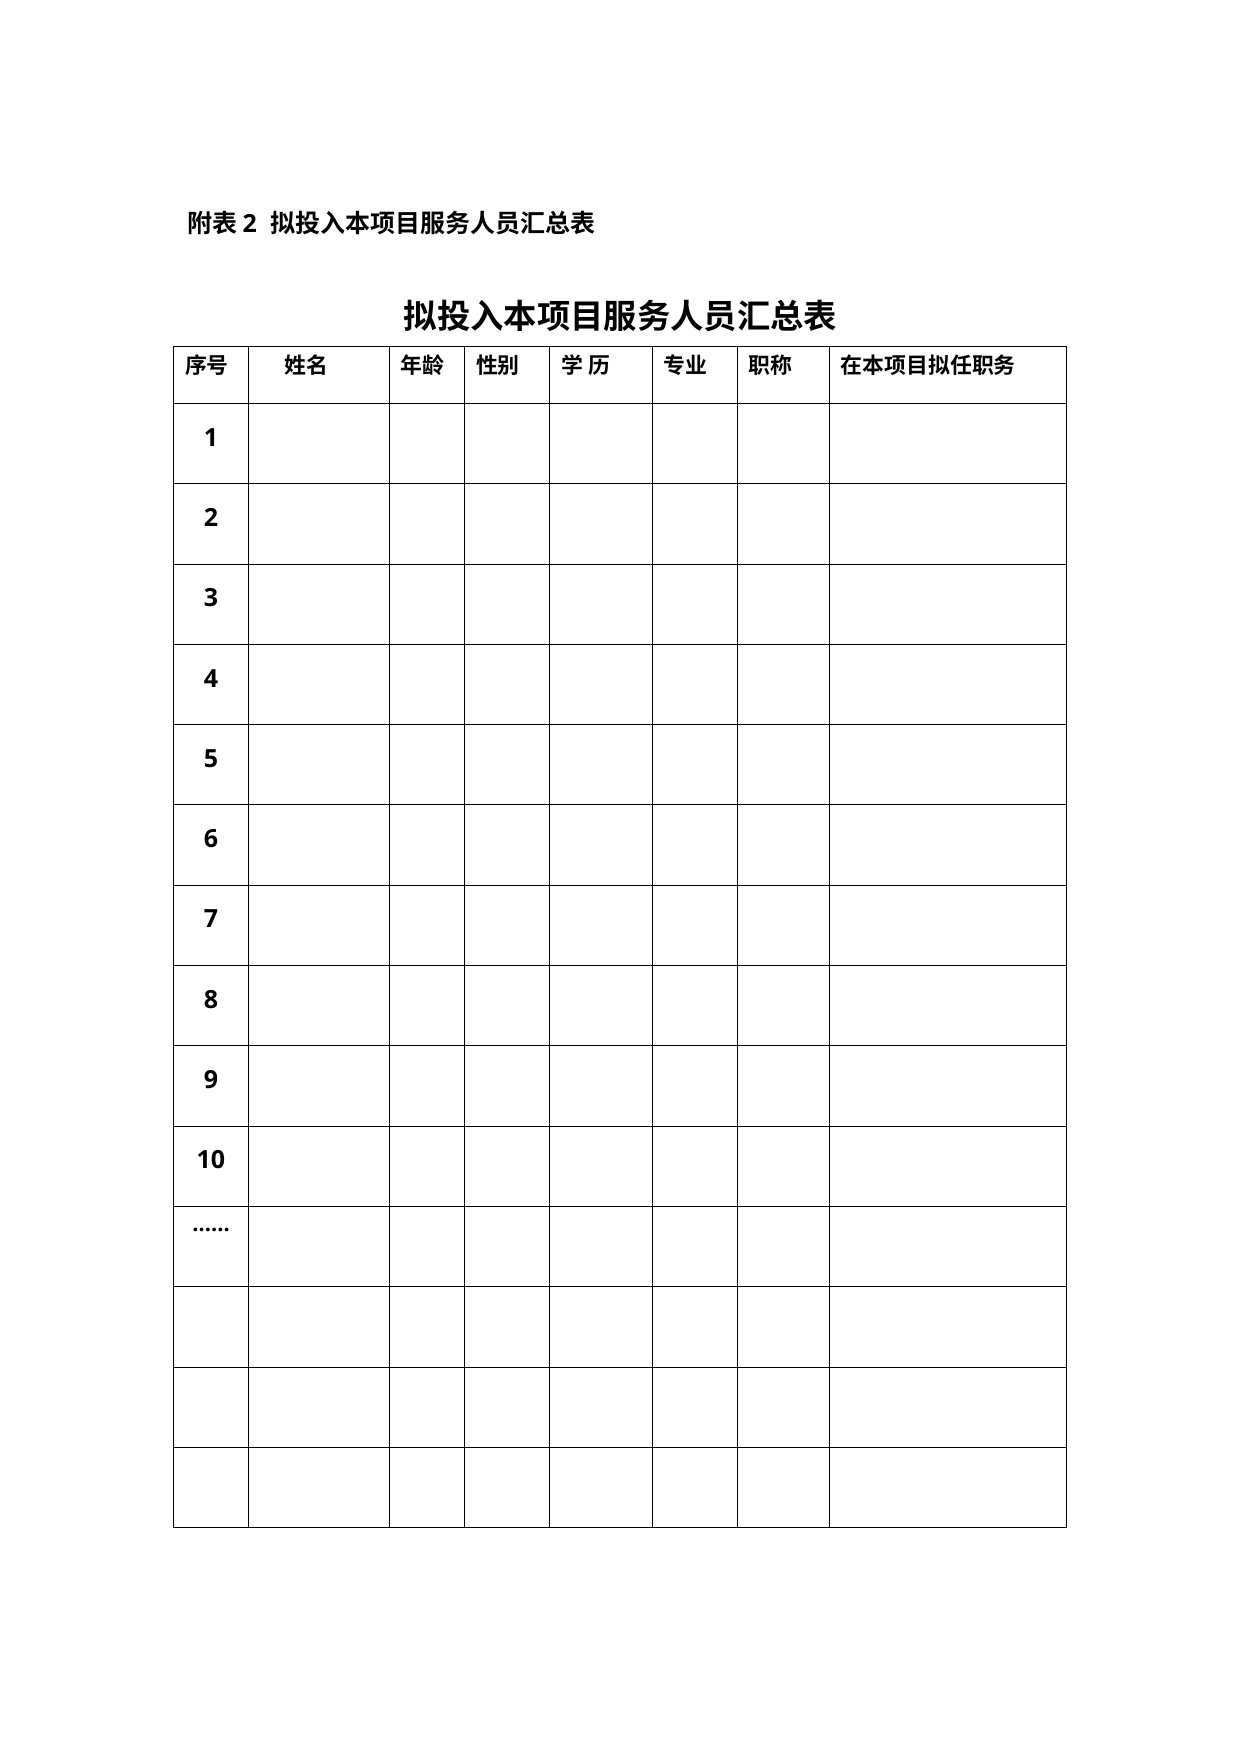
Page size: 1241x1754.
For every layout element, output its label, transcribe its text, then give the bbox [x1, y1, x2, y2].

table_cell [830, 645, 1066, 724]
table_cell [550, 404, 652, 483]
table_cell [249, 1287, 389, 1367]
table_cell [249, 1046, 389, 1126]
table_cell 6 [174, 805, 248, 885]
table_cell [390, 1368, 464, 1447]
table_cell [465, 1127, 549, 1206]
table_cell [249, 404, 389, 483]
table_cell [465, 565, 549, 644]
table_cell [465, 805, 549, 885]
table_cell [390, 1127, 464, 1206]
table_cell [249, 886, 389, 965]
table_cell 8 [174, 966, 248, 1045]
table_cell [550, 1287, 652, 1367]
table_header 学 历 [550, 347, 652, 403]
table_cell [653, 805, 737, 885]
table_cell [738, 966, 829, 1045]
table_cell 2 [174, 484, 248, 563]
table_cell [390, 1046, 464, 1126]
table_cell [465, 1448, 549, 1527]
table_cell [174, 1287, 248, 1367]
table_cell [738, 886, 829, 965]
table_cell [738, 1448, 829, 1527]
table_cell [738, 404, 829, 483]
table_cell [830, 1368, 1066, 1447]
table_header 序号 [174, 347, 248, 403]
table_header 姓名 [249, 347, 389, 403]
table_cell [465, 1046, 549, 1126]
table_header 职称 [738, 347, 829, 403]
table_cell [830, 725, 1066, 804]
table_cell [174, 1368, 248, 1447]
table_cell [830, 565, 1066, 644]
table_cell [830, 484, 1066, 563]
table_cell [738, 725, 829, 804]
table_cell 4 [174, 645, 248, 724]
table_cell [550, 1046, 652, 1126]
table_cell [653, 1287, 737, 1367]
table_cell [738, 1287, 829, 1367]
table_header 在本项目拟任职务 [830, 347, 1066, 403]
table_cell [738, 565, 829, 644]
table_cell [830, 1127, 1066, 1206]
table_cell [249, 805, 389, 885]
table_cell [390, 645, 464, 724]
table_cell [390, 484, 464, 563]
table_cell [738, 1127, 829, 1206]
table_cell [465, 404, 549, 483]
table_cell 3 [174, 565, 248, 644]
table_cell [465, 645, 549, 724]
table_cell [550, 1448, 652, 1527]
table_cell [550, 484, 652, 563]
table_cell [653, 1448, 737, 1527]
table_cell [830, 886, 1066, 965]
subtitle 附表2 拟投入本项目服务人员汇总表 [187, 189, 1053, 254]
table_cell 5 [174, 725, 248, 804]
table_cell [249, 565, 389, 644]
table_cell [830, 1207, 1066, 1286]
table_cell [830, 404, 1066, 483]
table_cell [550, 1368, 652, 1447]
table_cell 7 [174, 886, 248, 965]
table_cell [738, 1368, 829, 1447]
table_cell [550, 886, 652, 965]
table_cell [390, 886, 464, 965]
table_cell [550, 1127, 652, 1206]
table_cell [738, 805, 829, 885]
table_cell [249, 1448, 389, 1527]
table_cell [550, 565, 652, 644]
table_cell [390, 404, 464, 483]
table_cell [653, 886, 737, 965]
table_cell [653, 484, 737, 563]
table_cell [249, 1207, 389, 1286]
table_cell [830, 1046, 1066, 1126]
table_cell [249, 966, 389, 1045]
table_cell [653, 1127, 737, 1206]
table_cell [738, 1207, 829, 1286]
table_cell [550, 645, 652, 724]
table_cell …… [174, 1207, 248, 1286]
table_cell [830, 805, 1066, 885]
table_cell [465, 966, 549, 1045]
table_cell [390, 966, 464, 1045]
table_cell [174, 1448, 248, 1527]
table_cell [653, 1046, 737, 1126]
table_cell [653, 645, 737, 724]
table_cell 9 [174, 1046, 248, 1126]
table_cell [738, 1046, 829, 1126]
table_cell [390, 725, 464, 804]
table_cell [830, 1287, 1066, 1367]
table_cell [738, 484, 829, 563]
table_cell [249, 725, 389, 804]
table_cell [249, 1127, 389, 1206]
table_cell [653, 725, 737, 804]
table_cell [465, 1368, 549, 1447]
table_cell [390, 565, 464, 644]
table_cell [830, 966, 1066, 1045]
table_cell [550, 725, 652, 804]
table_cell [550, 805, 652, 885]
table_cell [465, 1287, 549, 1367]
table_cell [390, 1448, 464, 1527]
table_cell [465, 886, 549, 965]
table_cell [390, 1207, 464, 1286]
table_cell [830, 1448, 1066, 1527]
table_cell [738, 645, 829, 724]
table_cell [653, 1207, 737, 1286]
table_cell [249, 1368, 389, 1447]
table_header 专业 [653, 347, 737, 403]
table_cell [249, 484, 389, 563]
table_cell [653, 966, 737, 1045]
table_cell [465, 484, 549, 563]
table_cell [390, 1287, 464, 1367]
table_cell [550, 966, 652, 1045]
table_cell [653, 1368, 737, 1447]
table_cell [653, 565, 737, 644]
table_cell 1 [174, 404, 248, 483]
table_cell [390, 805, 464, 885]
table_cell [465, 1207, 549, 1286]
table_cell 10 [174, 1127, 248, 1206]
table_header 年龄 [390, 347, 464, 403]
text 拟投入本项目服务人员汇总表 [187, 281, 1053, 346]
table_header 性别 [465, 347, 549, 403]
table_cell [465, 725, 549, 804]
table_cell [249, 645, 389, 724]
table_cell [550, 1207, 652, 1286]
table_cell [653, 404, 737, 483]
